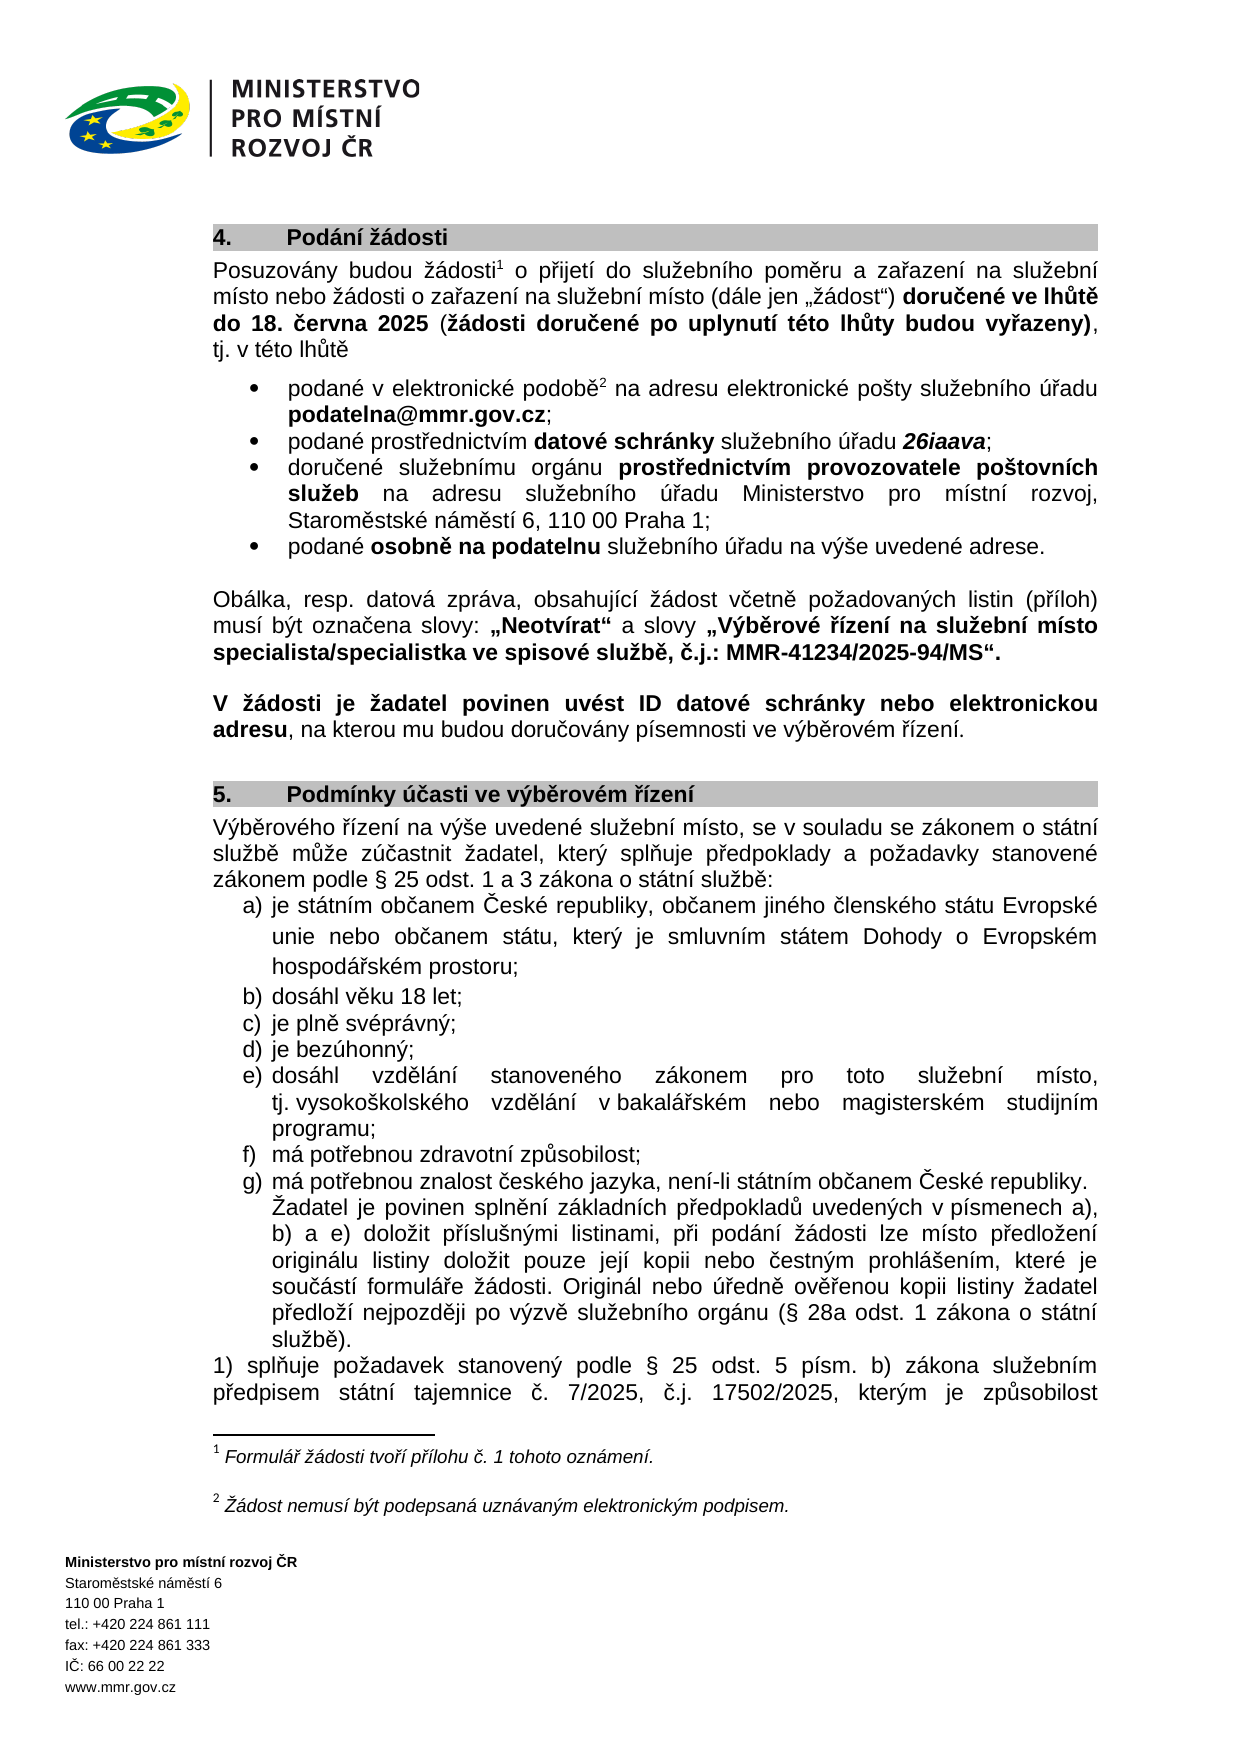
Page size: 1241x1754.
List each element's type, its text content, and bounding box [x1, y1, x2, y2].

list je plně svéprávný; [242, 1009, 1098, 1036]
list doručené služebnímu orgánu prostřednictvím provozovatele poštovních služeb na adresu služebního úřadu Ministerstvo pro místní rozvoj, Staroměstské náměstí 6, 110 00 Praha 1; [250, 454, 1098, 533]
list podané osobně na podatelnu služebního úřadu na výše uvedené adrese. [250, 533, 1098, 559]
picture [65, 79, 420, 157]
text Obálka, resp. datová zpráva, obsahující žádost včetně požadovaných listin (příloh) musí být označena slovy: „Neotvírat“ a slovy „Výběrové řízení na služební místo specialista/specialistka ve spisové službě, č.j.: MMR-41234/2025-94/MS“. [213, 586, 1098, 665]
list dosáhl věku 18 let; [242, 983, 1098, 1009]
list má potřebnou znalost českého jazyka, není-li státním občanem České republiky. [242, 1168, 1098, 1194]
list má potřebnou zdravotní způsobilost; [242, 1141, 1098, 1168]
text Posuzovány budou žádosti o přijetí do služebního poměru a zařazení na služební místo nebo žádosti o zařazení na služební místo (dále jen „žádost“) doručené ve lhůtě do 18. června 2025 (žádosti doručené po uplynutí této lhůty budou vyřazeny), tj. v této lhůtě [213, 257, 1098, 362]
text V žádosti je žadatel povinen uvést ID datové schránky nebo elektronickou adresu, na kterou mu budou doručovány písemnosti ve výběrovém řízení. [213, 690, 1098, 743]
text Žadatel je povinen splnění základních předpokladů uvedených v písmenech a), b) a e) doložit příslušnými listinami, při podání žádosti lze místo předložení originálu listiny doložit pouze její kopii nebo čestným prohlášením, které je součástí formuláře žádosti. Originál nebo úředně ověřenou kopii listiny žadatel předloží nejpozději po výzvě služebního orgánu (§ 28a odst. 1 zákona o státní službě). [272, 1194, 1098, 1352]
list podané v elektronické podobě na adresu elektronické pošty služebního úřadu podatelna@mmr.gov.cz; [250, 375, 1098, 428]
list je bezúhonný; [242, 1036, 1098, 1062]
list dosáhl vzdělání stanoveného zákonem pro toto služební místo, tj. vysokoškolského vzdělání v bakalářském nebo magisterském studijním programu; [242, 1062, 1098, 1141]
text Výběrového řízení na výše uvedené služební místo, se v souladu se zákonem o státní službě může zúčastnit žadatel, který splňuje předpoklady a požadavky stanovené zákonem podle § 25 odst. 1 a 3 zákona o státní službě: [213, 813, 1098, 892]
subtitle 5. Podmínky účasti ve výběrovém řízení [213, 781, 1098, 807]
list je státním občanem České republiky, občanem jiného členského státu Evropské unie nebo občanem státu, který je smluvním státem Dohody o Evropském hospodářském prostoru; [242, 892, 1098, 979]
subtitle 4. Podání žádosti [213, 224, 1098, 251]
list podané prostřednictvím datové schránky služebního úřadu 26iaava; [250, 428, 1098, 454]
